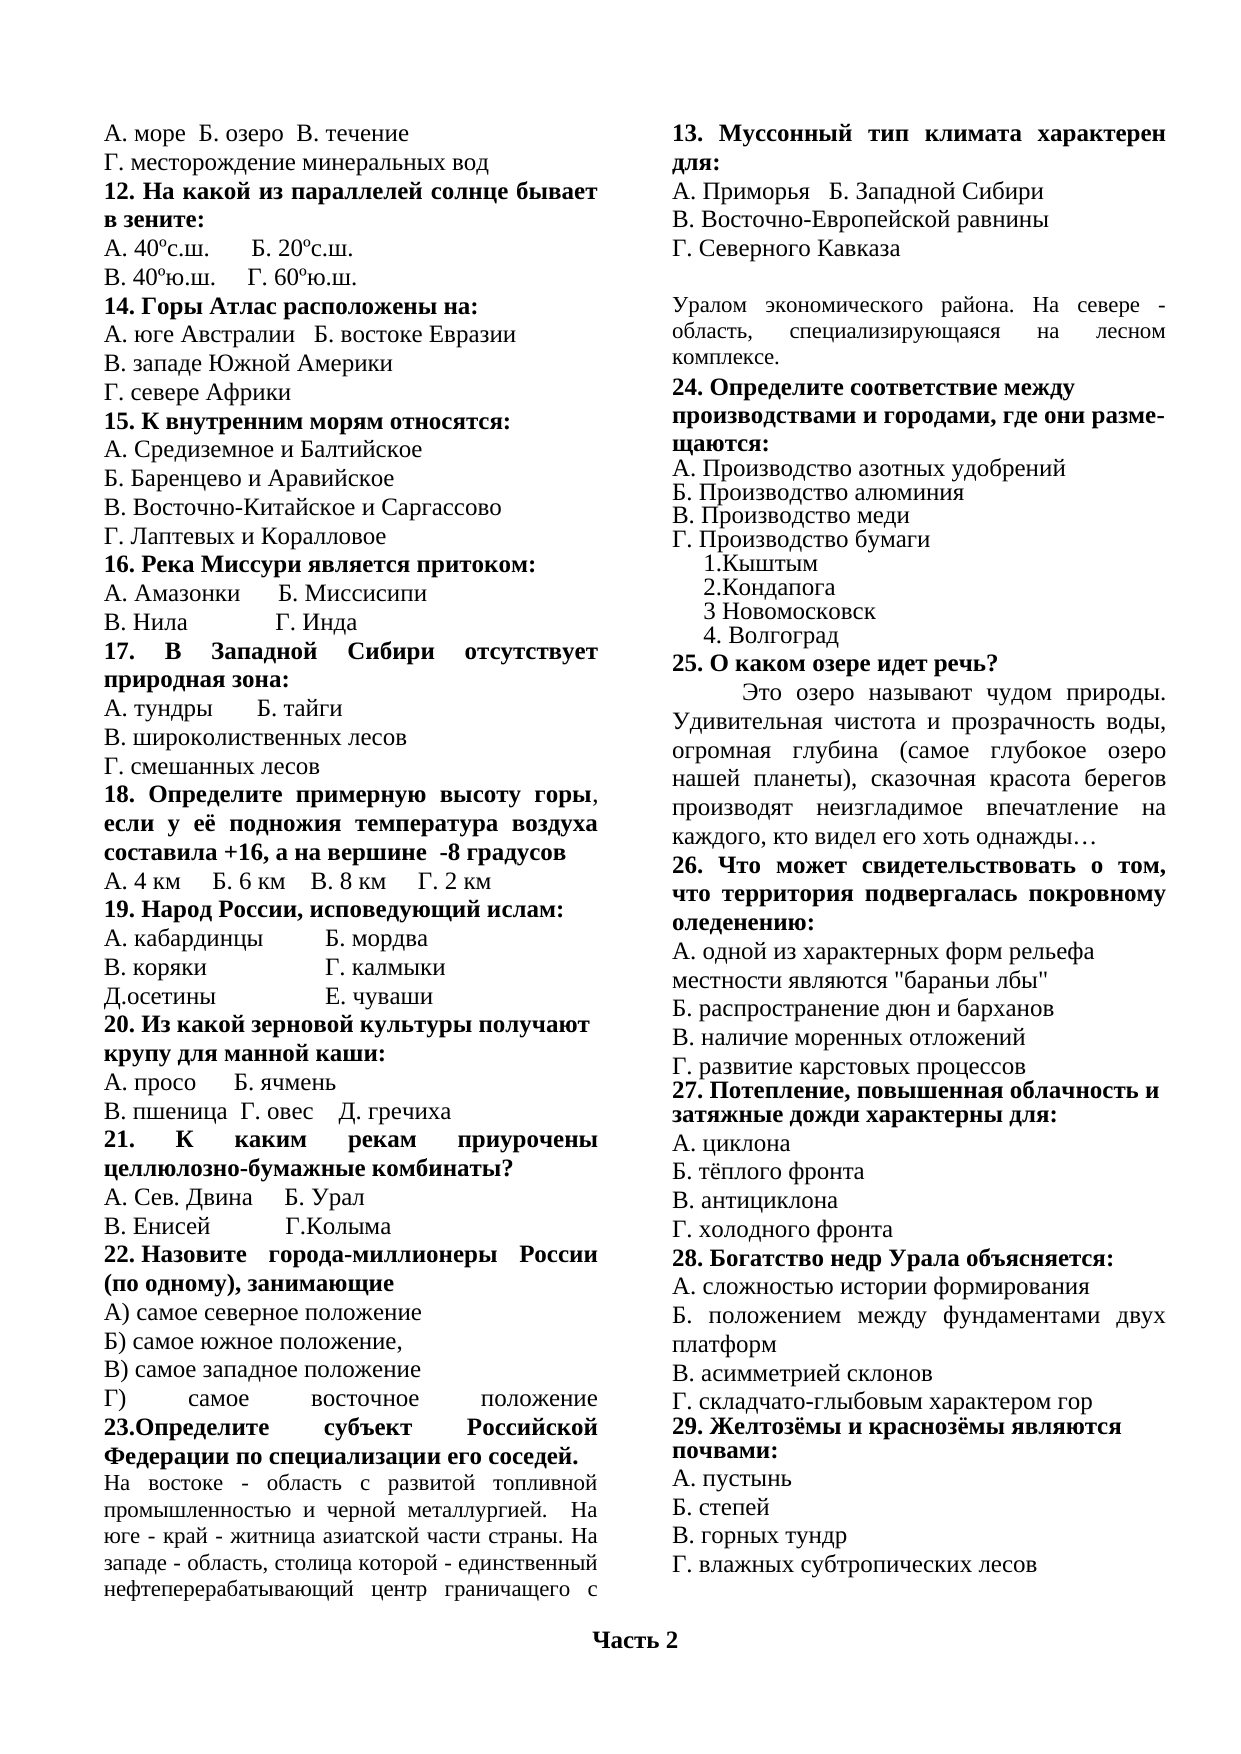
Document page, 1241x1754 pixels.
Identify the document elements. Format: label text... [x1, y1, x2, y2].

text 1.Кыштым [672, 553, 1167, 577]
text 13. Муссонный тип климата характерен для: [672, 118, 1167, 176]
text Это озеро называют чудом природы. Удивительная чистота и прозрачность воды, огромная глубина (самое глубокое озеро нашей планеты), сказочная красота берегов производят неизгладимое впечатление на каждого, кто видел его хоть однажды… [672, 677, 1167, 850]
text В. 40ºю.ш. Г. 60ºю.ш. [103, 262, 598, 291]
text Б. Баренцево и Аравийское [103, 463, 598, 492]
text Г. смешанных лесов [103, 751, 598, 779]
text 21. К каким рекам приурочены целлюлозно-бумажные комбинаты? [103, 1124, 598, 1182]
text А) самое северное положение [103, 1297, 598, 1326]
text А. море Б. озеро В. течение [103, 118, 598, 147]
text А. Сев. Двина Б. Урал [103, 1182, 598, 1211]
text Г. севере Африки [103, 377, 598, 406]
text А. Средиземное и Балтийское [103, 434, 598, 463]
text Б. тёплого фронта [672, 1156, 1167, 1185]
text Г. складчато-глыбовым характером гор [672, 1386, 1167, 1415]
text 24. Определите соответствие между производствами и городами, где они размещаются: [672, 373, 1167, 457]
text 15. К внутренним морям относятся: [103, 406, 598, 434]
text 16. Река Миссури является притоком: [103, 549, 598, 578]
text В. антициклона [672, 1185, 1167, 1214]
text Б. распространение дюн и барханов [672, 993, 1167, 1022]
text В. Производство меди [672, 505, 1167, 529]
text В. Енисей Г.Колыма [103, 1211, 598, 1239]
text В. Нила Г. Инда [103, 607, 598, 636]
text На востоке - область с развитой топливной промышленностью и черной металлургией. На юге - край - житница азиатской части страны. На западе - область, столица которой - единственный нефтеперерабатывающий центр граничащего с Уралом экономического района. На севере - область, специализирующаяся на лесном комплексе. [672, 291, 1167, 370]
text А. кабардинцы Б. мордва [103, 923, 598, 952]
text Д.осетины Е. чуваши [103, 981, 598, 1009]
text Б. Производство алюминия [672, 481, 1167, 505]
text Б. степей [672, 1492, 1167, 1521]
text Б) самое южное положение, [103, 1326, 598, 1354]
text А. одной из характерных форм рельефа местности являются "бараньи лбы" [672, 936, 1167, 993]
text 17. В Западной Сибири отсутствует природная зона: [103, 636, 598, 693]
text 28. Богатство недр Урала объясняется: [672, 1243, 1167, 1271]
text 22. Назовите города-миллионеры России (по одному), занимающие [103, 1239, 598, 1297]
text Г. Северного Кавказа [672, 233, 1167, 262]
text 29. Желтозёмы и краснозёмы являются почвами: [672, 1415, 1167, 1463]
text В. широколиственных лесов [103, 722, 598, 751]
text 19. Народ России, исповедующий ислам: [103, 894, 598, 923]
text Г. месторождение минеральных вод [103, 147, 598, 176]
text Г. влажных субтропических лесов [672, 1549, 1167, 1578]
text Часть 2 [103, 1625, 1167, 1654]
text А. сложностью истории формирования [672, 1271, 1167, 1300]
text Б. положением между фундаментами двух платформ [672, 1300, 1167, 1358]
text На востоке - область с развитой топливной промышленностью и черной металлургией. На юге - край - житница азиатской части страны. На западе - область, столица которой - единственный нефтеперерабатывающий центр граничащего с Уралом экономического района. На севере - область, специализирующаяся на лесном комплексе. [103, 1469, 598, 1601]
text 12. На какой из параллелей солнце бывает в зените: [103, 176, 598, 233]
text В. асимметрией склонов [672, 1358, 1167, 1386]
text А. пустынь [672, 1463, 1167, 1492]
text 18. Определите примерную высоту горы, если у её подножия температура воздуха составила +16, а на вершине -8 градусов [103, 779, 598, 866]
text А. 40ºс.ш. Б. 20ºс.ш. [103, 233, 598, 262]
text В. коряки Г. калмыки [103, 952, 598, 981]
text 2.Кондапога [672, 577, 1167, 601]
text В. Восточно-Европейской равнины [672, 204, 1167, 233]
text 4. Волгоград [672, 624, 1167, 648]
text А. юге Австралии Б. востоке Евразии [103, 319, 598, 348]
text В) самое западное положение [103, 1354, 598, 1383]
text 26. Что может свидетельствовать о том, что территория подвергалась покровному оледенению: [672, 850, 1167, 936]
text А. Производство азотных удобрений [672, 457, 1167, 481]
text 25. О каком озере идет речь? [672, 648, 1167, 677]
text 14. Горы Атлас расположены на: [103, 291, 598, 319]
text А. тундры Б. тайги [103, 693, 598, 722]
text А. Амазонки Б. Миссисипи [103, 578, 598, 607]
text 20. Из какой зерновой культуры получают крупу для манной каши: [103, 1009, 598, 1067]
text Г. развитие карстовых процессов [672, 1051, 1167, 1080]
text В. наличие моренных отложений [672, 1022, 1167, 1051]
text 27. Потепление, повышенная облачность и затяжные дожди характерны для: [672, 1080, 1167, 1128]
text А. 4 км Б. В. Г. [103, 866, 598, 894]
text А. циклона [672, 1128, 1167, 1156]
text Г) самое восточное положение 23.Определите субъект Российской Федерации по специализации его соседей. [103, 1383, 598, 1469]
text А. Приморья Б. Западной Сибири [672, 176, 1167, 204]
text Г. холодного фронта [672, 1214, 1167, 1243]
text Г. Лаптевых и Коралловое [103, 521, 598, 549]
text В. западе Южной Америки [103, 348, 598, 377]
text Г. Производство бумаги [672, 529, 1167, 553]
text 3 Новомосковск [672, 601, 1167, 624]
text В. Восточно-Китайское и Саргассово [103, 492, 598, 521]
text В. пшеница Г. овес Д. гречиха [103, 1096, 598, 1124]
text А. просо Б. ячмень [103, 1067, 598, 1096]
text В. горных тундр [672, 1521, 1167, 1549]
